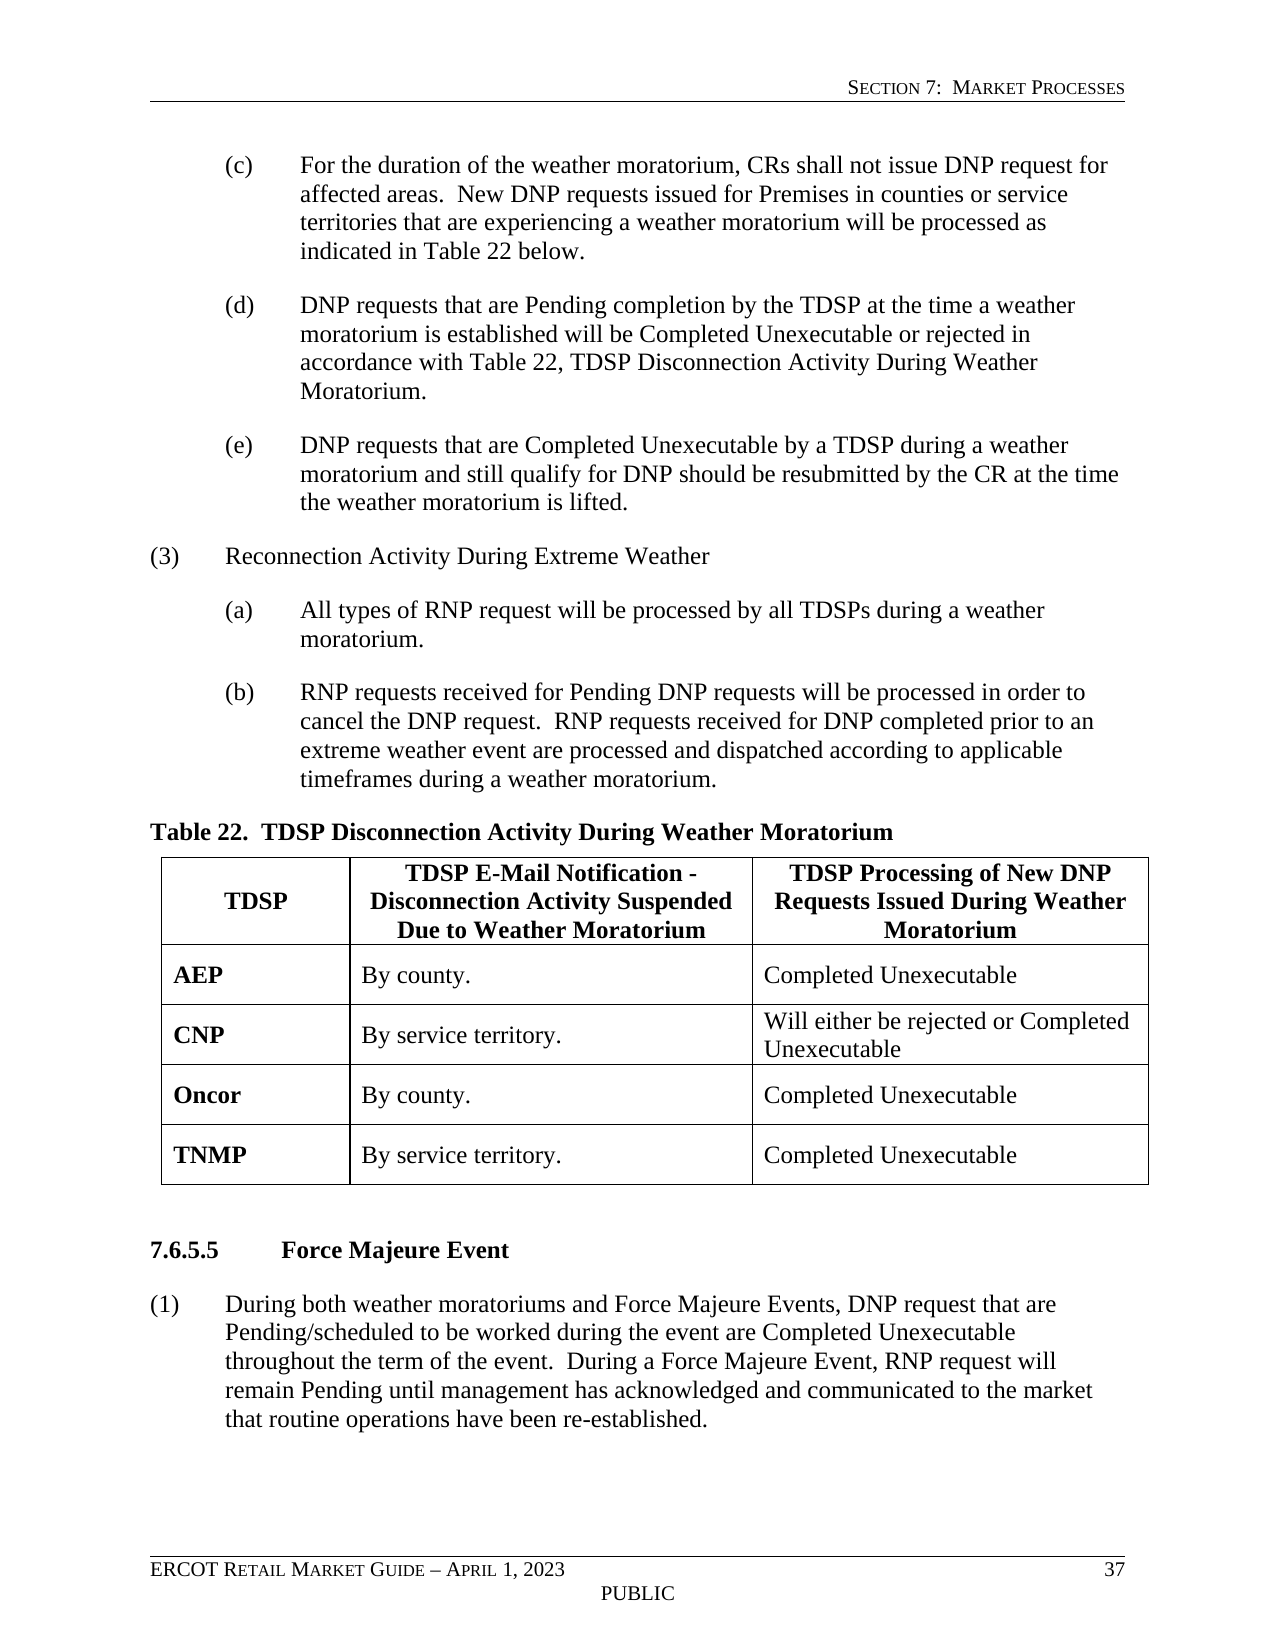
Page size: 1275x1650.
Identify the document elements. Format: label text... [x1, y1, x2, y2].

table_cell By county. [351, 945, 752, 1004]
text (3) Reconnection Activity During Extreme Weather [150, 541, 1125, 570]
table_cell AEP [162, 945, 349, 1004]
list (a) All types of RNP request will be processed by all TDSPs during a weather moratorium. [225, 595, 1125, 652]
table_cell Will either be rejected or Completed Unexecutable [753, 1005, 1148, 1064]
table_cell CNP [162, 1005, 349, 1064]
table_header TDSP Processing of New DNP Requests Issued During Weather Moratorium [753, 858, 1148, 944]
table_cell Completed Unexecutable [753, 1125, 1148, 1184]
table_cell Completed Unexecutable [753, 1065, 1148, 1124]
table_header TDSP E-Mail Notification - Disconnection Activity Suspended Due to Weather Moratorium [351, 858, 752, 944]
list (b) RNP requests received for Pending DNP requests will be processed in order to cancel the DNP request. RNP requests received for DNP completed prior to an extreme weather event are processed and dispatched according to applicable timeframes during a weather moratorium. [225, 677, 1125, 792]
table_cell Oncor [162, 1065, 349, 1124]
table_cell Completed Unexecutable [753, 945, 1148, 1004]
table_cell By county. [351, 1065, 752, 1124]
table_cell By service territory. [351, 1125, 752, 1184]
text Table 22. TDSP Disconnection Activity During Weather Moratorium [150, 817, 1125, 846]
list (c) For the duration of the weather moratorium, CRs shall not issue DNP request for affected areas. New DNP requests issued for Premises in counties or service territories that are experiencing a weather moratorium will be processed as indicated in Table 22 below. [225, 150, 1125, 265]
text 7.6.5.5 Force Majeure Event [150, 1235, 1125, 1264]
text (1) During both weather moratoriums and Force Majeure Events, DNP request that are Pending/scheduled to be worked during the event are Completed Unexecutable throughout the term of the event. During a Force Majeure Event, RNP request will remain Pending until management has acknowledged and communicated to the market that routine operations have been re-established. [150, 1289, 1125, 1432]
table_cell TNMP [162, 1125, 349, 1184]
table_cell By service territory. [351, 1005, 752, 1064]
list (e) DNP requests that are Completed Unexecutable by a TDSP during a weather moratorium and still qualify for DNP should be resubmitted by the CR at the time the weather moratorium is lifted. [225, 430, 1125, 516]
list (d) DNP requests that are Pending completion by the TDSP at the time a weather moratorium is established will be Completed Unexecutable or rejected in accordance with Table 22, TDSP Disconnection Activity During Weather Moratorium. [225, 290, 1125, 405]
table_header TDSP [162, 858, 349, 944]
